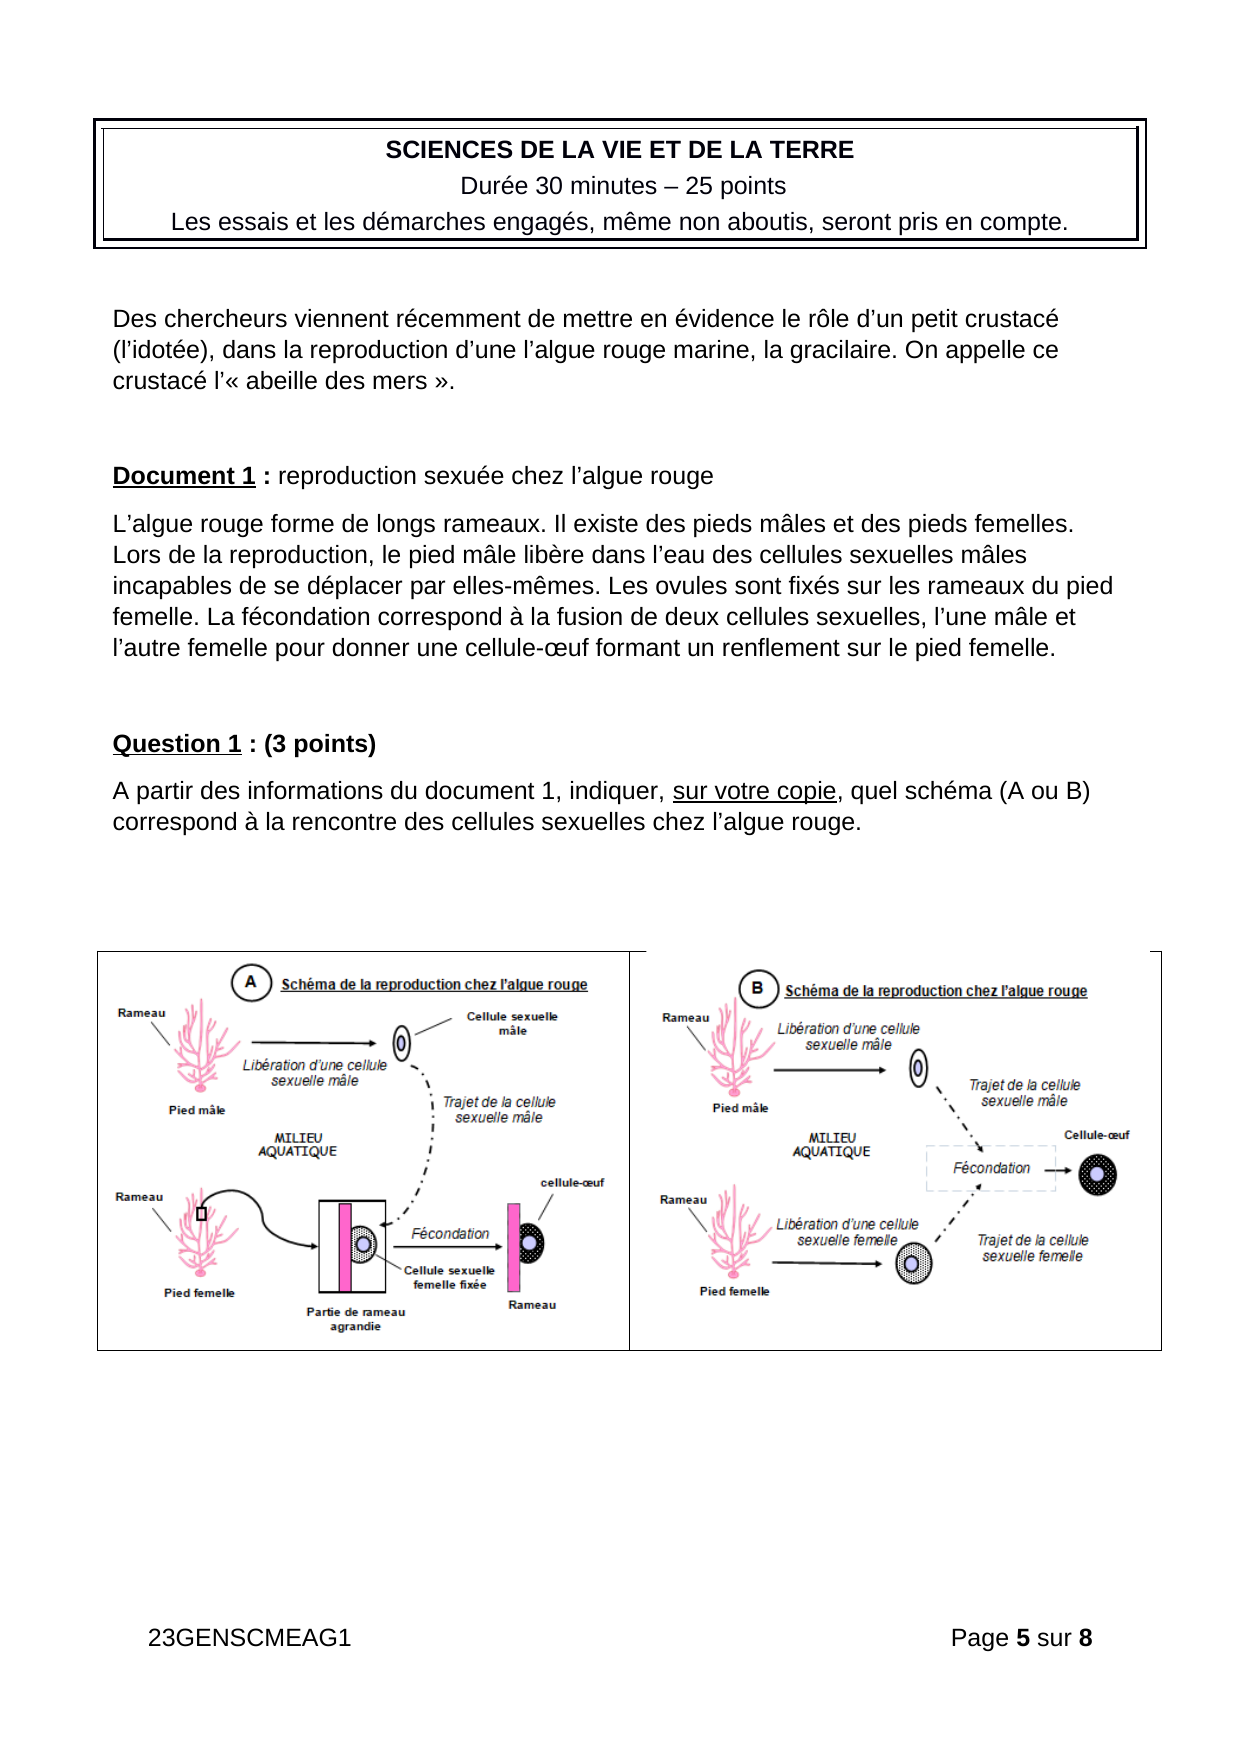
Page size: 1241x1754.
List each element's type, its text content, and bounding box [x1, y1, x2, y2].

text Les essais et les démarches engagés, même non aboutis, seront pris en compte. [96, 190, 1145, 247]
text Durée 30 minutes – 25 points [104, 154, 1136, 190]
text Question 1 : (3 points) [112, 729, 1128, 757]
table_header [630, 952, 1161, 1350]
text Document 1 : reproduction sexuée chez l’algue rouge [112, 461, 1128, 490]
text Des chercheurs viennent récemment de mettre en évidence le rôle d’un petit crustacé (l’idotée), dans la reproduction d’une l’algue rouge marine, la gracilaire. On appelle ce crustacé l’« abeille des mers ». [112, 304, 1128, 395]
text L’algue rouge forme de longs rameaux. Il existe des pieds mâles et des pieds femelles. Lors de la reproduction, le pied mâle libère dans l’eau des cellules sexuelles mâles incapables de se déplacer par elles-mêmes. Les ovules sont fixés sur les rameaux du pied femelle. La fécondation correspond à la fusion de deux cellules sexuelles, l’une mâle et l’autre femelle pour donner une cellule-œuf formant un renflement sur le pied femelle. [112, 509, 1128, 662]
picture [646, 951, 1150, 1331]
text SCIENCES DE LA VIE ET DE LA TERRE [96, 121, 1145, 154]
text A partir des informations du document 1, indiquer, sur votre copie, quel schéma (A ou B) correspond à la rencontre des cellules sexuelles chez l’algue rouge. [112, 776, 1128, 836]
table_header [98, 952, 629, 1350]
picture [107, 960, 619, 1341]
